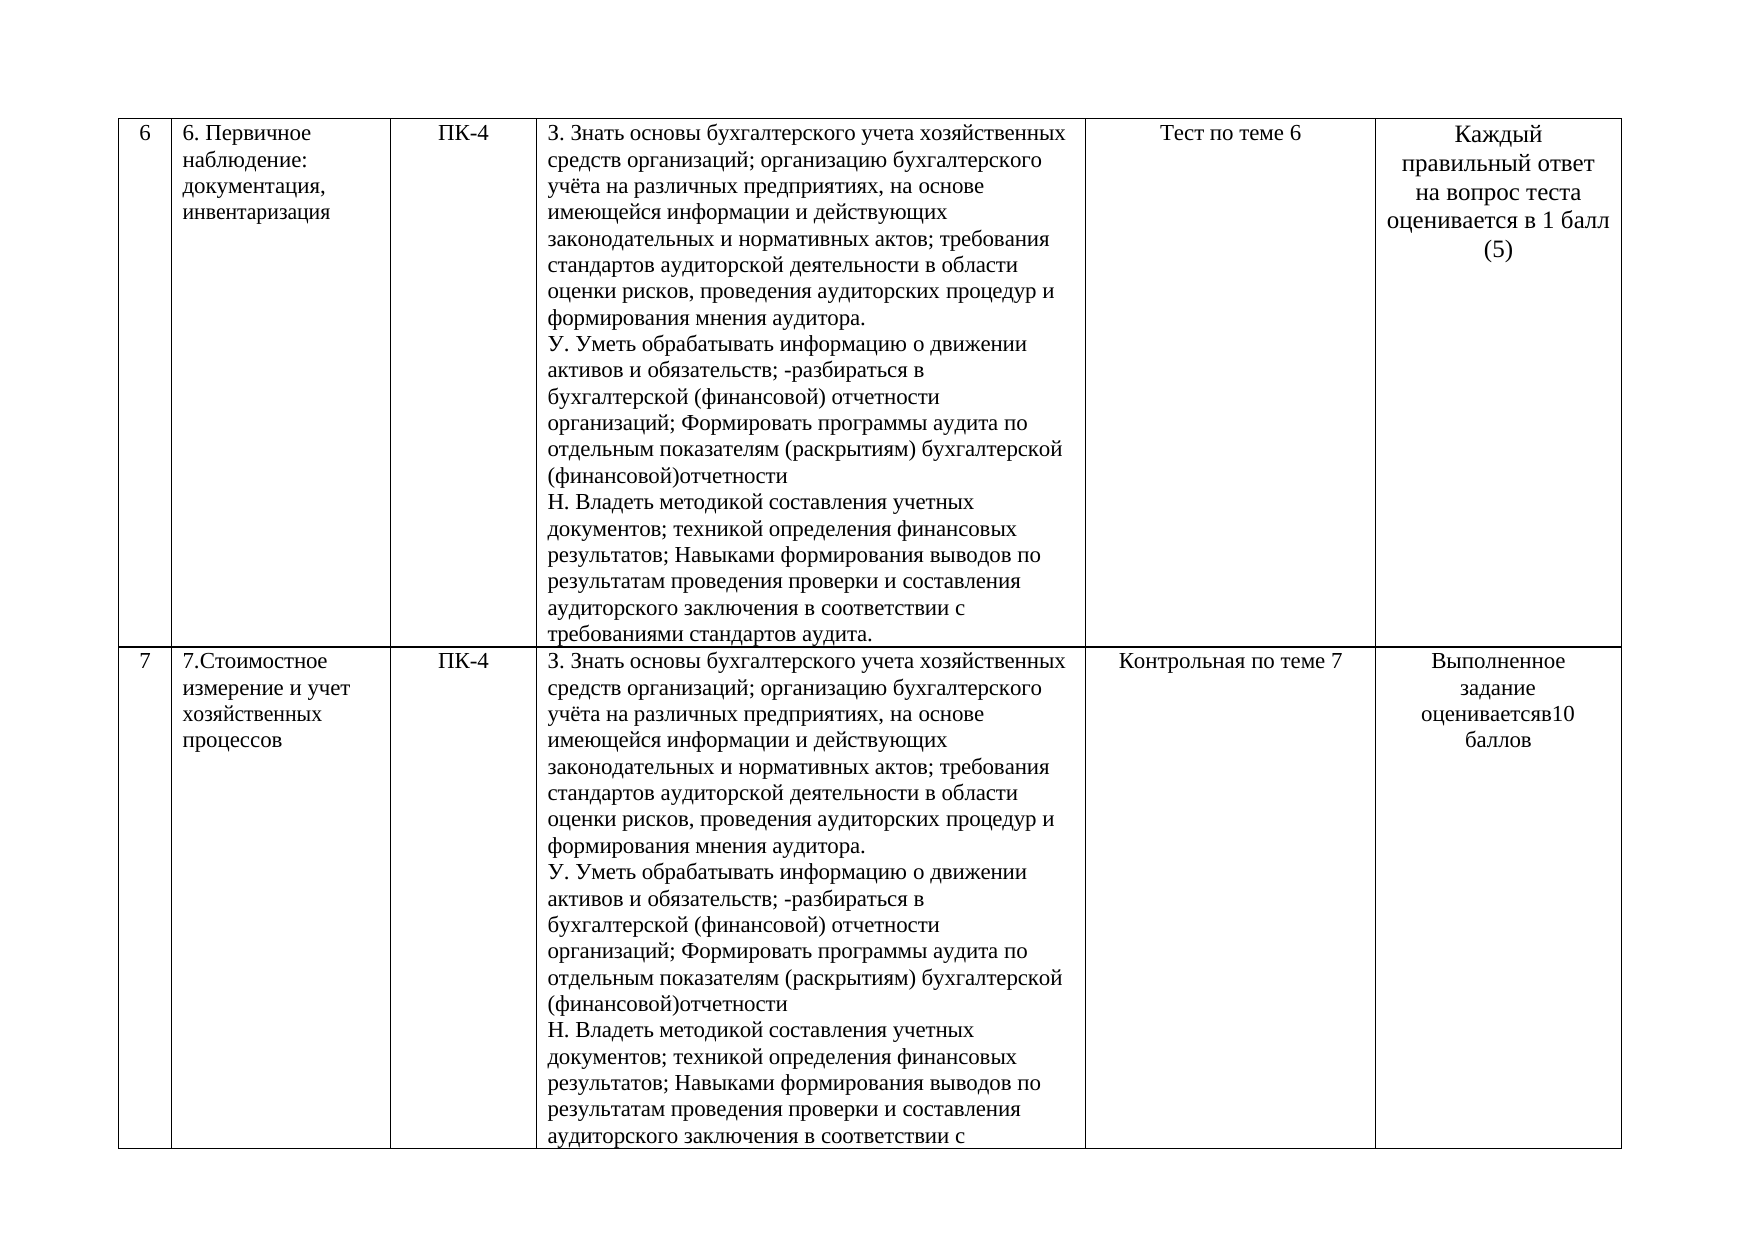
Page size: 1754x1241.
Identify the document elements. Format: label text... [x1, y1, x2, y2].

table_cell ПК-4 [391, 119, 536, 646]
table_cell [537, 119, 1085, 646]
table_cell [1086, 648, 1375, 1148]
table_cell Каждый правильный ответ на вопрос теста оценивается в 1 балл (5) [1376, 119, 1621, 646]
table_cell Тест по теме 6 [1086, 119, 1375, 646]
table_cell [1376, 648, 1621, 1148]
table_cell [172, 648, 390, 1148]
table_cell 6. Первичное наблюдение: документация, инвентаризация [172, 119, 390, 646]
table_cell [537, 648, 1085, 1148]
table_cell ПК-4 [391, 648, 536, 1148]
table_cell 7 [119, 648, 171, 1148]
table_cell 6 [119, 119, 171, 646]
